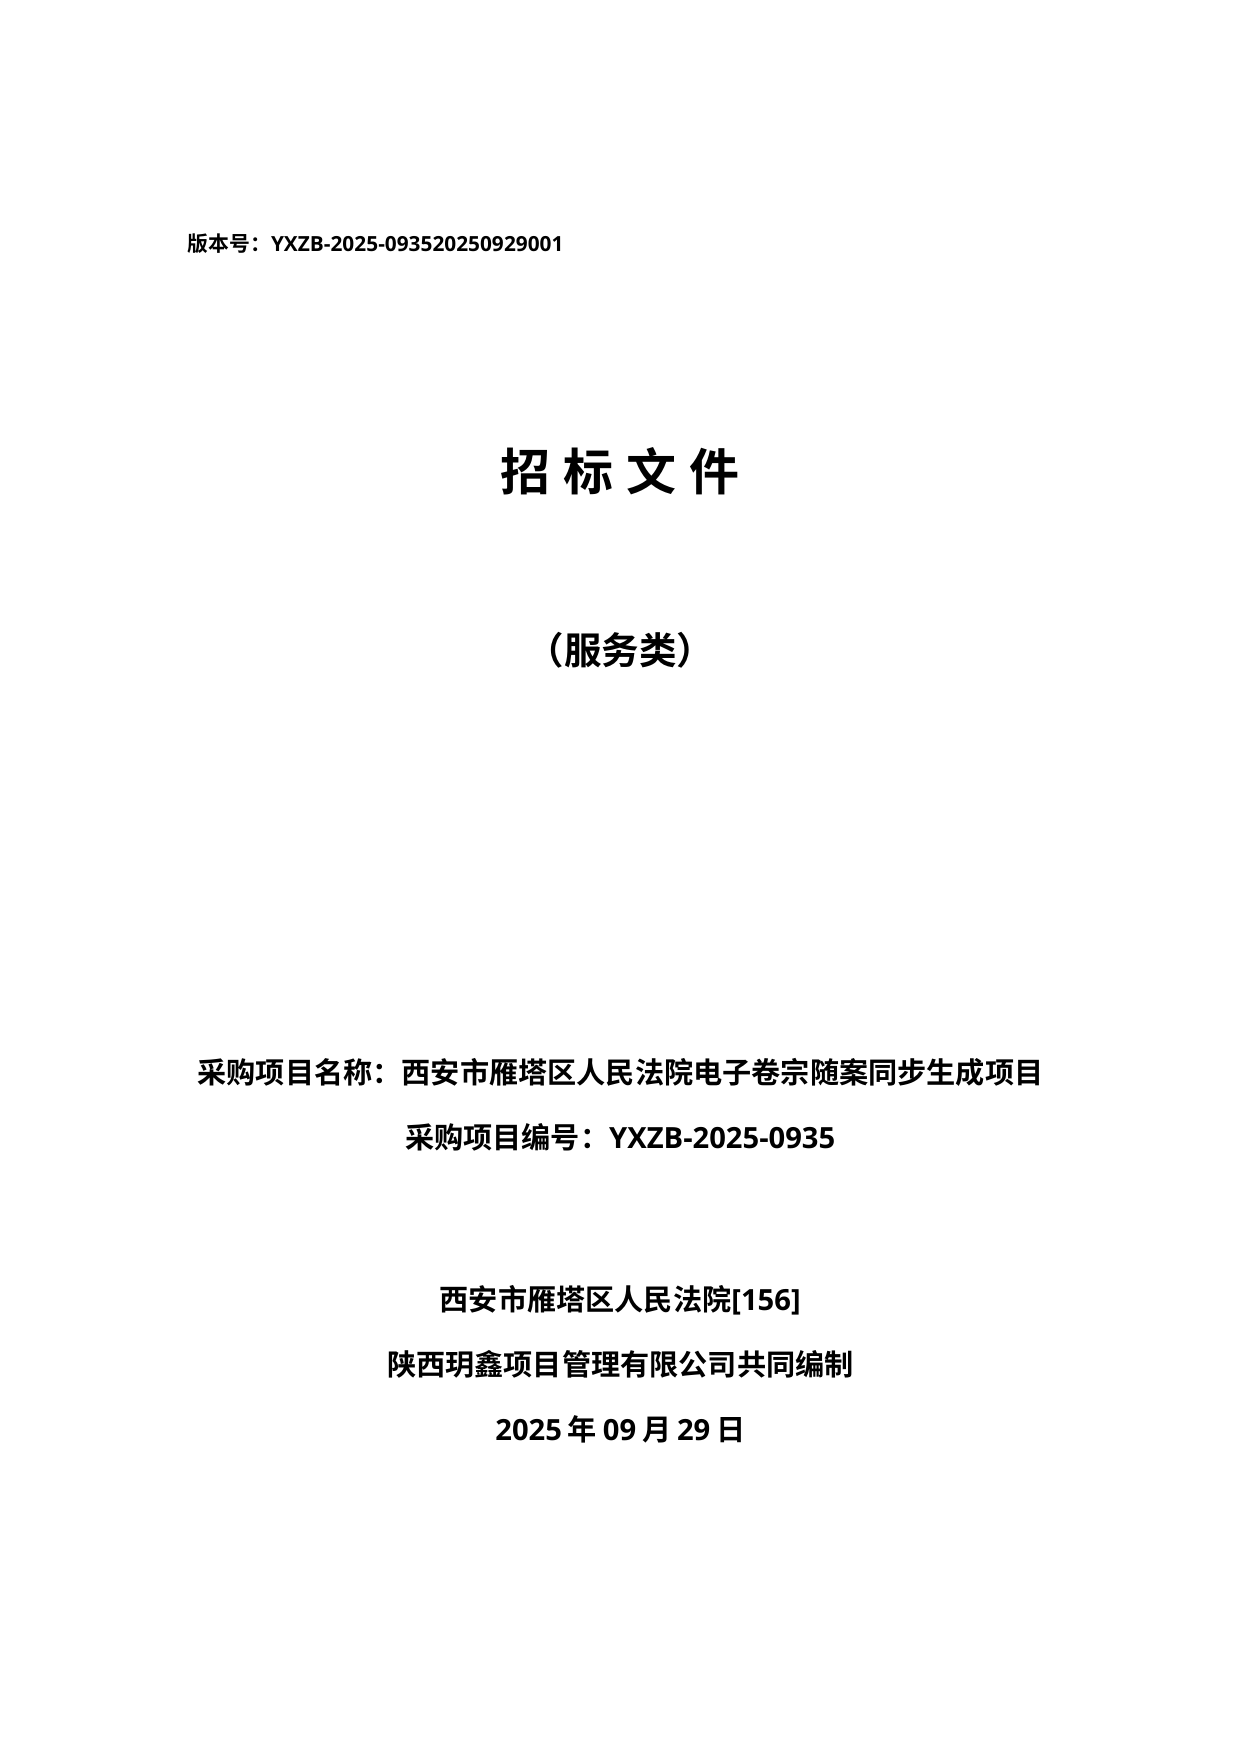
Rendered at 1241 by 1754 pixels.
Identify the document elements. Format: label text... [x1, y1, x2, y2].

text 采购项目名称：西安市雁塔区人民法院电子卷宗随案同步生成项目 [187, 1039, 1053, 1104]
text 采购项目编号：YXZB-2025-0935 [187, 1104, 1053, 1267]
text 版本号：YXZB-2025-093520250929001 [187, 227, 1053, 422]
text 招 标 文 件 [187, 422, 1053, 617]
text （服务类） [187, 617, 1053, 1039]
text 西安市雁塔区人民法院[156] [187, 1267, 1053, 1332]
text 陕西玥鑫项目管理有限公司共同编制 [187, 1332, 1053, 1397]
text 2025年09月29日 [187, 1397, 1053, 1462]
